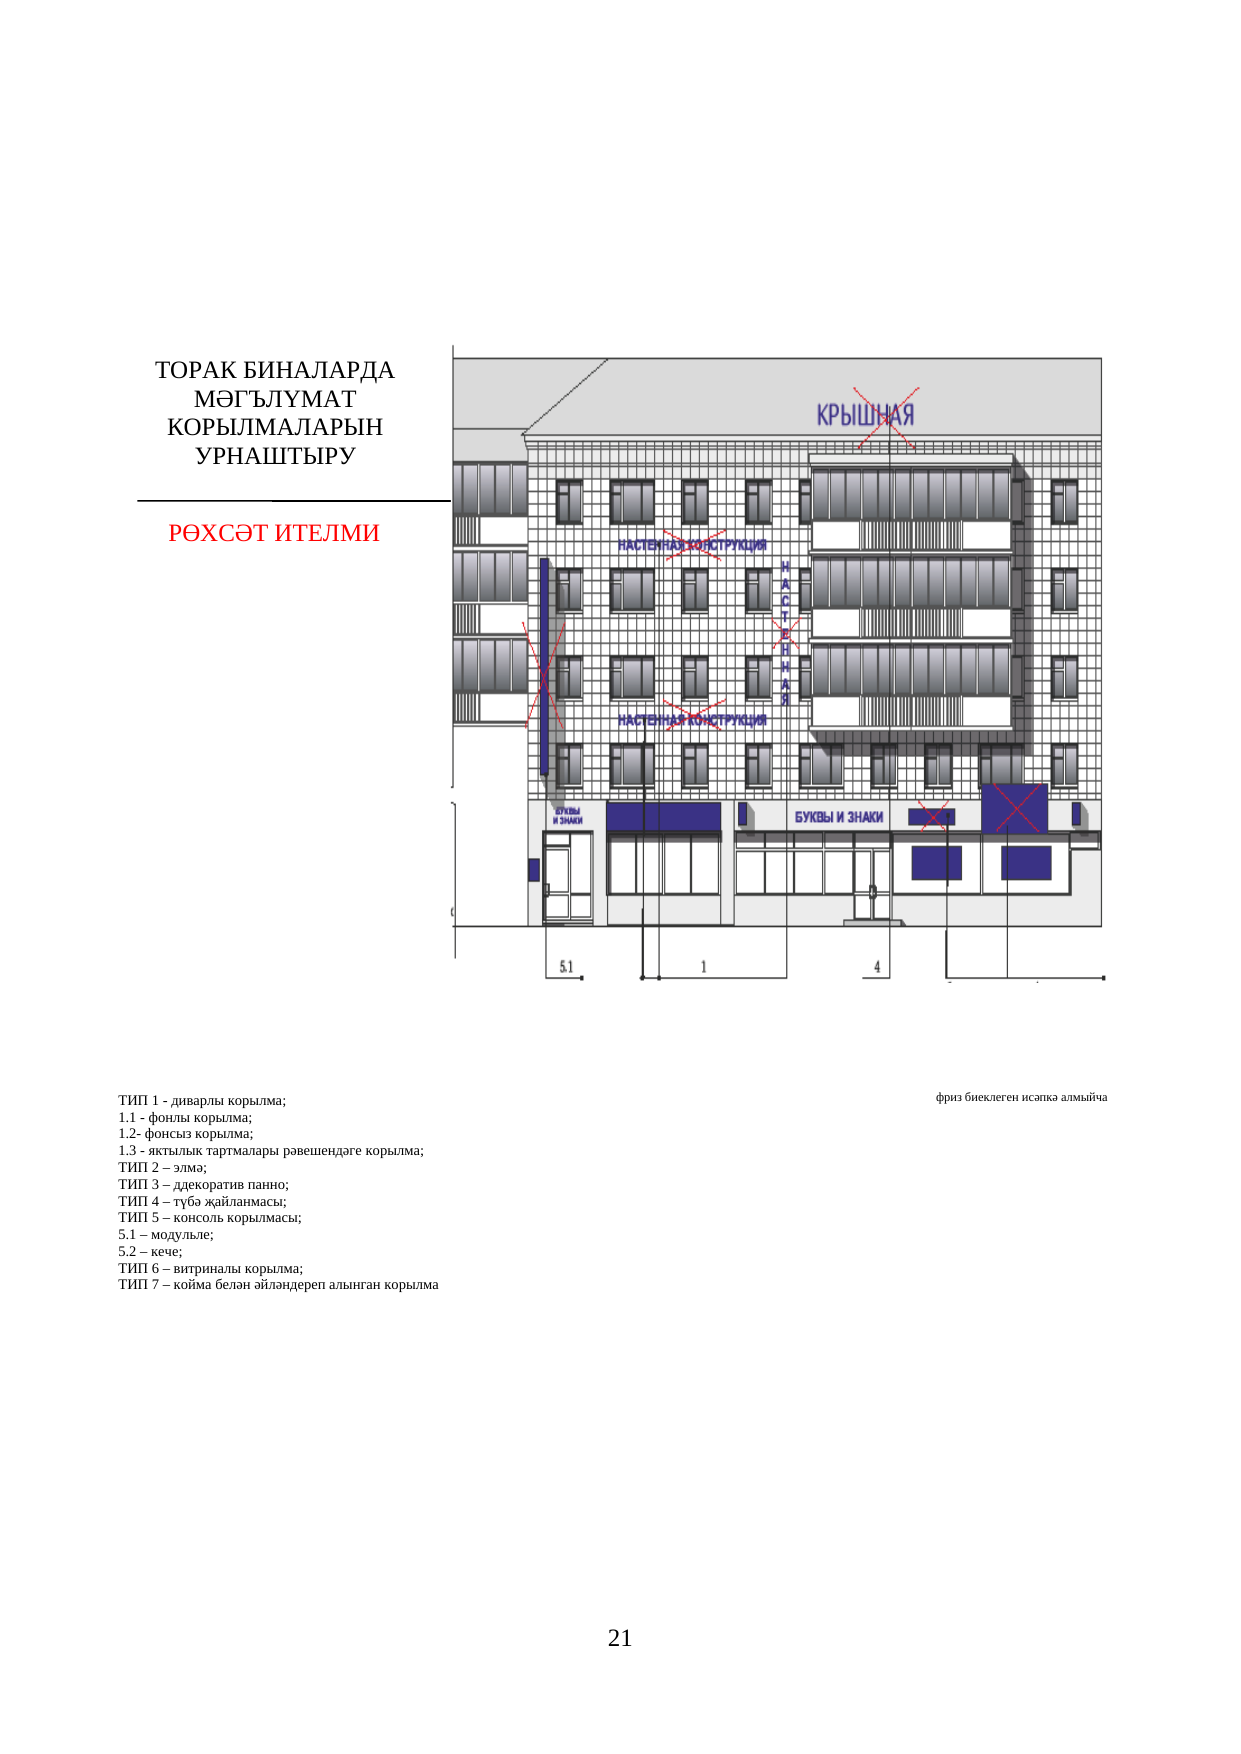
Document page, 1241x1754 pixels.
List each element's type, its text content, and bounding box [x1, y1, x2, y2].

text МӘГЪЛҮМАТ КОРЫЛМАЛАРЫН УРНАШТЫРУ [118, 384, 450, 470]
table_header ТИП 1 - диварлы корылма; 1.1 - фонлы корылма; 1.2- фонсыз корылма; 1.3 - яктылык тартмалары рәвешендәге корылма; ТИП 2 – элмә; ТИП 3 – ддекоратив панно; ТИП 4 – түбә җайланмасы; ТИП 5 – консоль корылмасы; 5.1 – модульле; 5.2 – кече; ТИП 6 – витриналы корылма; ТИП 7 – койма белән әйләндереп алынган корылма [107, 1092, 458, 1293]
text РӨХСӘТ ИТЕЛМИ [118, 518, 450, 547]
text фриз биеклеген исәпкә алмыйча [118, 1090, 1107, 1104]
text ТОРАК БИНАЛАРДА [118, 355, 450, 384]
